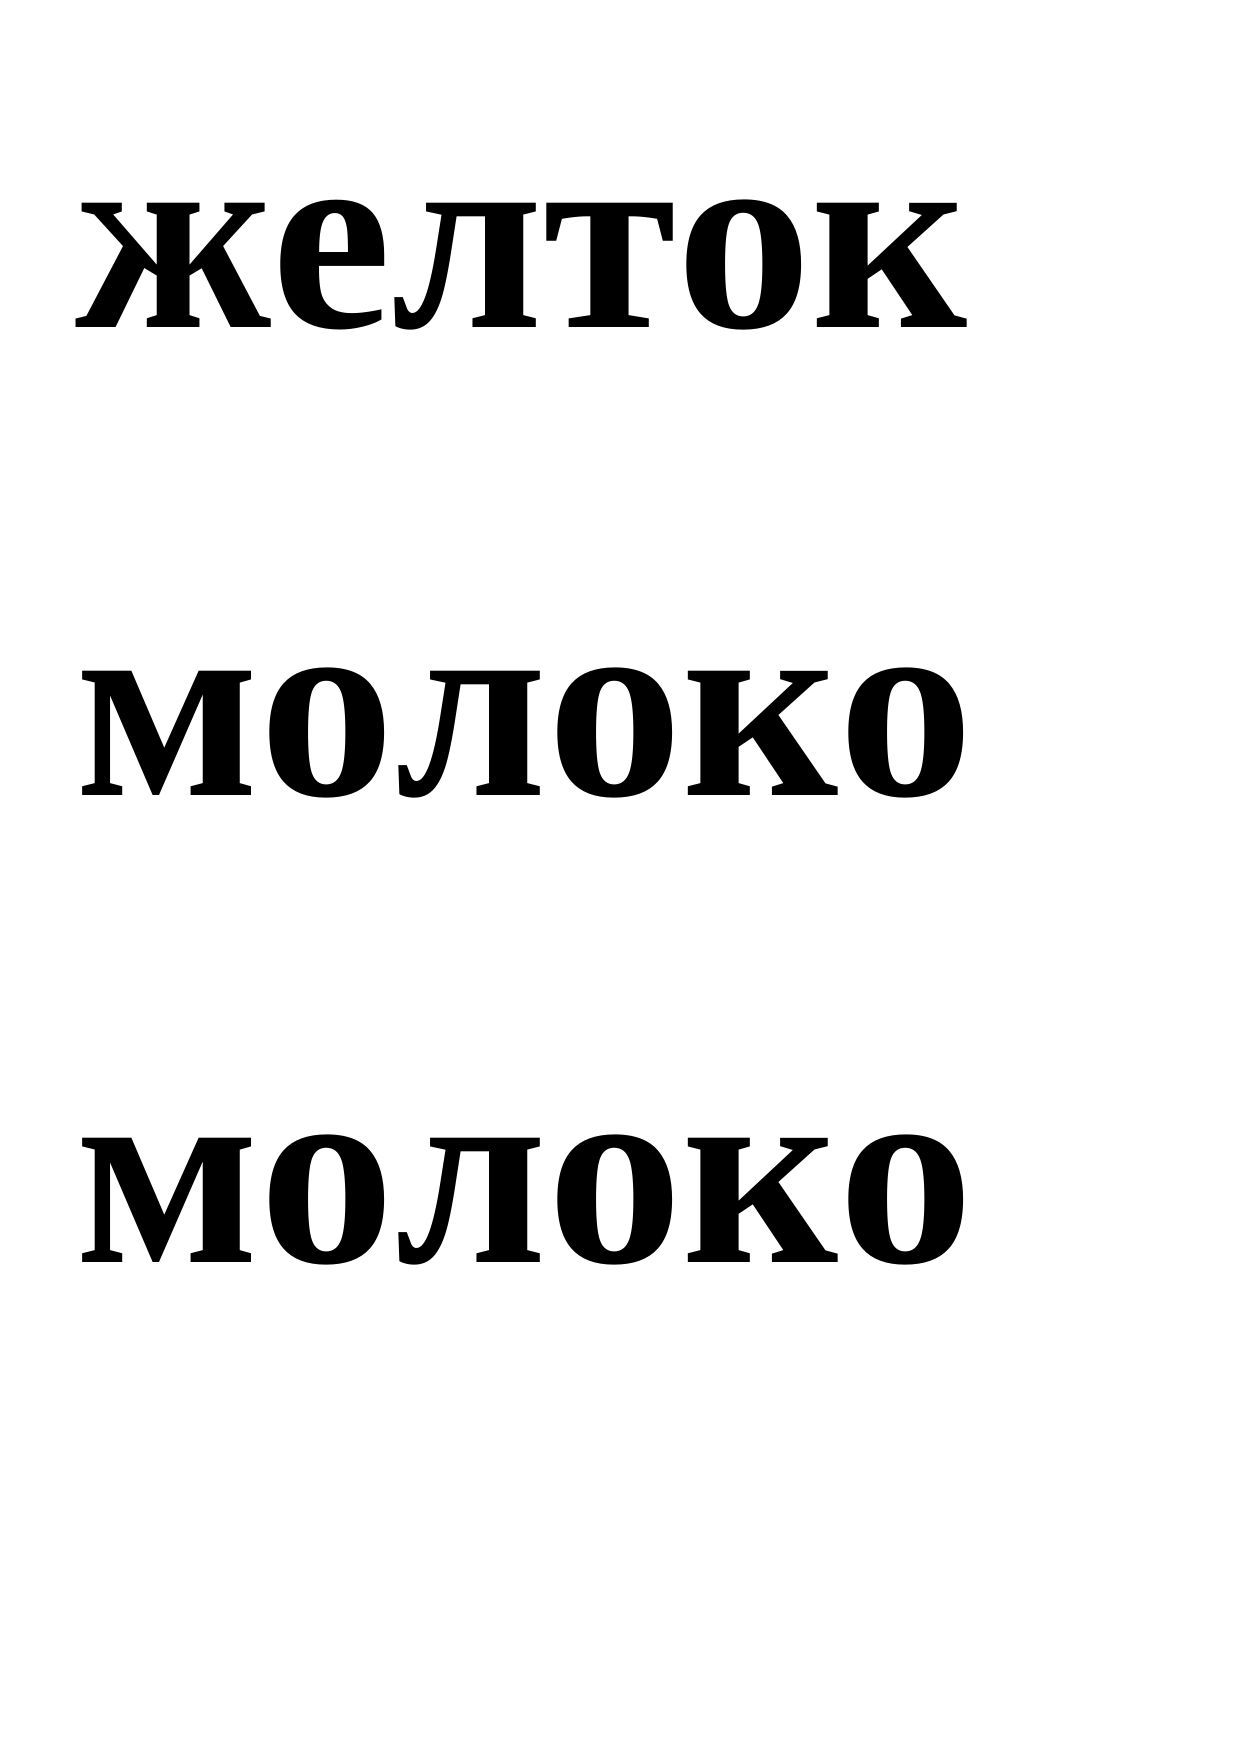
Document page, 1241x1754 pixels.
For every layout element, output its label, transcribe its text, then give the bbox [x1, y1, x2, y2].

text молоко [75, 1009, 1165, 1321]
text молоко [75, 542, 1165, 854]
text желток [75, 75, 1165, 386]
